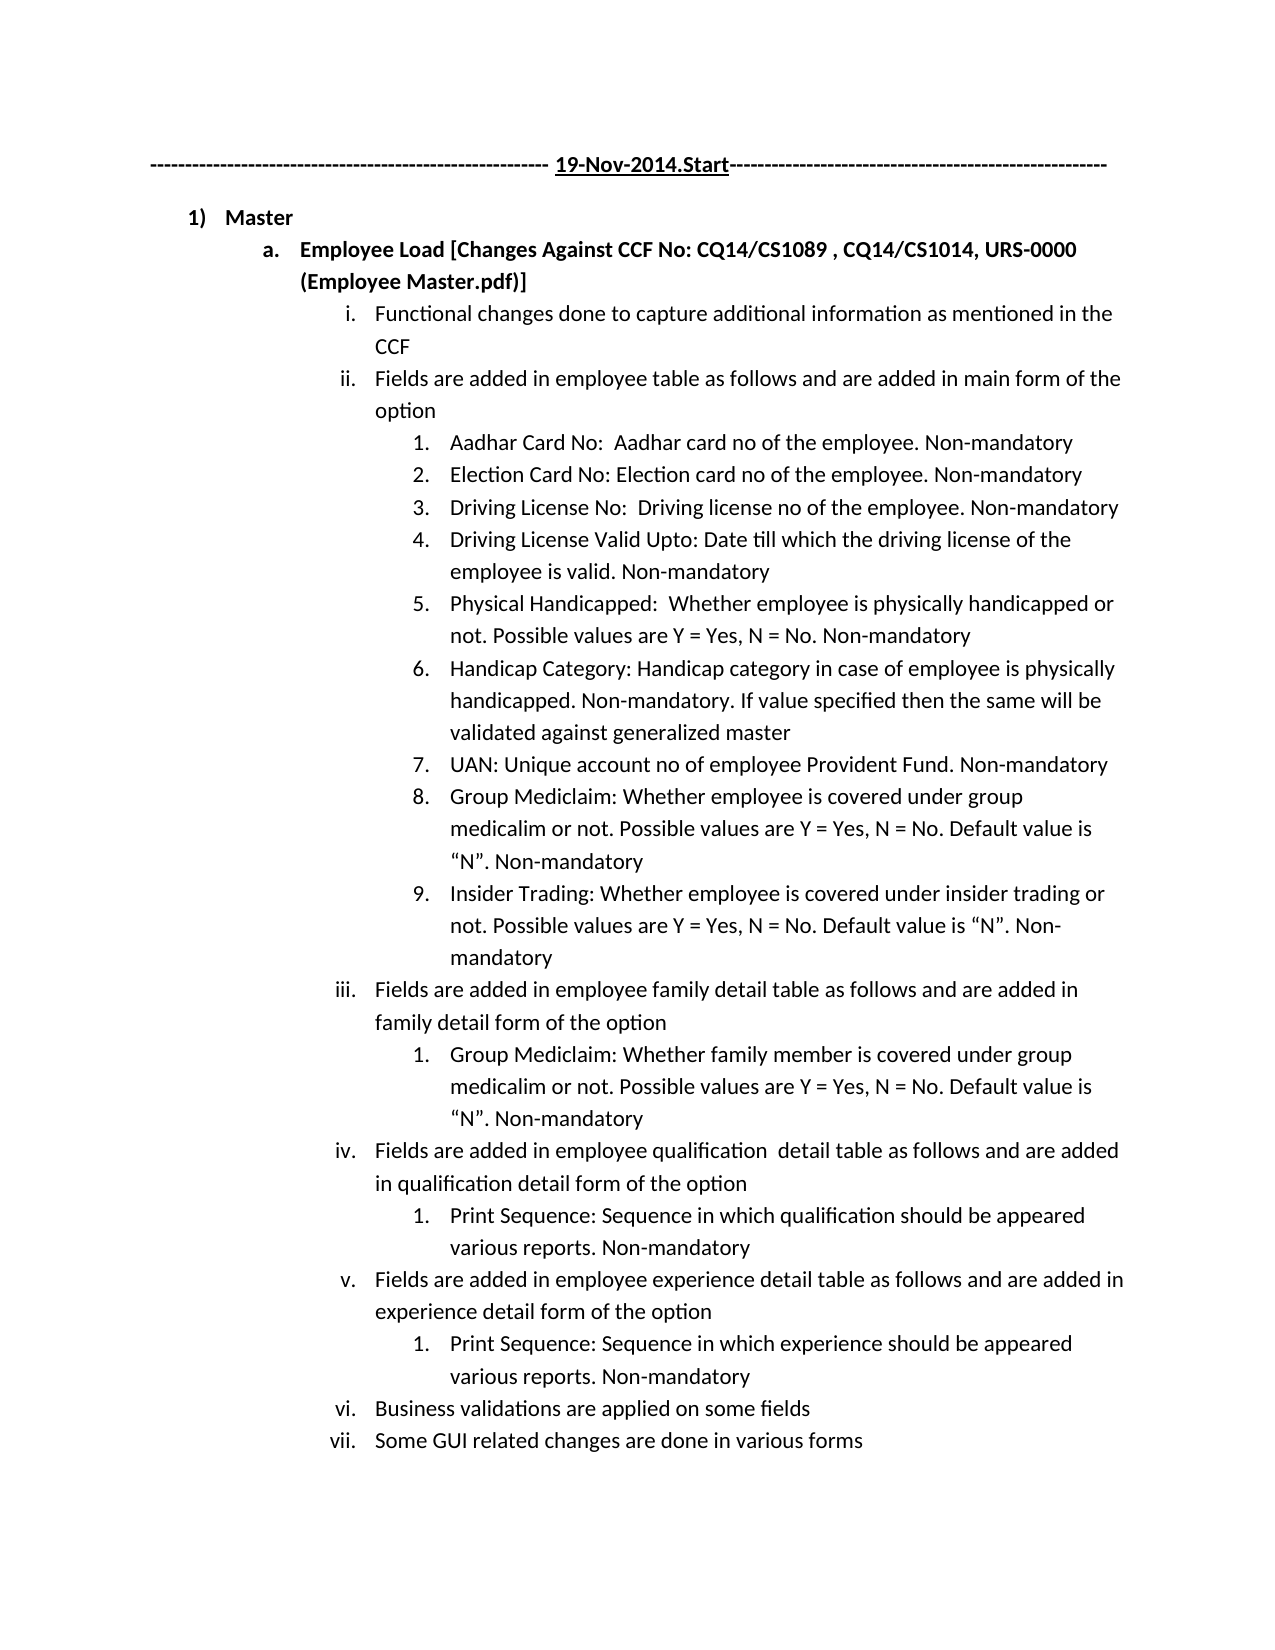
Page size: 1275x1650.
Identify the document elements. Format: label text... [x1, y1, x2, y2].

list Group Mediclaim: Whether employee is covered under group medicalim or not. Possible values are Y = Yes, N = No. Default value is “N”. Non-mandatory [412, 782, 1125, 875]
list Insider Trading: Whether employee is covered under insider trading or not. Possible values are Y = Yes, N = No. Default value is “N”. Non-mandatory [412, 879, 1125, 971]
list Print Sequence: Sequence in which qualification should be appeared various reports. Non-mandatory [412, 1201, 1125, 1261]
text --------------------------------------------------------- 19-Nov-2014.Start------------------------------------------------------ [150, 150, 1125, 178]
list Election Card No: Election card no of the employee. Non-mandatory [412, 461, 1125, 488]
list Driving License Valid Upto: Date till which the driving license of the employee is valid. Non-mandatory [412, 525, 1125, 585]
list Fields are added in employee family detail table as follows and are added in family detail form of the option [356, 976, 1125, 1036]
list Fields are added in employee qualification detail table as follows and are added in qualification detail form of the option [356, 1136, 1125, 1197]
list Business validations are applied on some fields [356, 1394, 1125, 1422]
list Master [187, 203, 1125, 231]
list Functional changes done to capture additional information as mentioned in the CCF [356, 299, 1125, 360]
list Driving License No: Driving license no of the employee. Non-mandatory [412, 493, 1125, 521]
list Fields are added in employee table as follows and are added in main form of the option [356, 364, 1125, 424]
list Handicap Category: Handicap category in case of employee is physically handicapped. Non-mandatory. If value specified then the same will be validated against generalized master [412, 654, 1125, 746]
list Print Sequence: Sequence in which experience should be appeared various reports. Non-mandatory [412, 1329, 1125, 1390]
list UAN: Unique account no of employee Provident Fund. Non-mandatory [412, 750, 1125, 778]
list Fields are added in employee experience detail table as follows and are added in experience detail form of the option [356, 1265, 1125, 1325]
list Some GUI related changes are done in various forms [356, 1426, 1125, 1454]
list Physical Handicapped: Whether employee is physically handicapped or not. Possible values are Y = Yes, N = No. Non-mandatory [412, 589, 1125, 649]
list Employee Load [Changes Against CCF No: CQ14/CS1089 , CQ14/CS1014, URS-0000 (Employee Master.pdf)] [262, 235, 1125, 295]
list Aadhar Card No: Aadhar card no of the employee. Non-mandatory [412, 428, 1125, 456]
list Group Mediclaim: Whether family member is covered under group medicalim or not. Possible values are Y = Yes, N = No. Default value is “N”. Non-mandatory [412, 1040, 1125, 1132]
